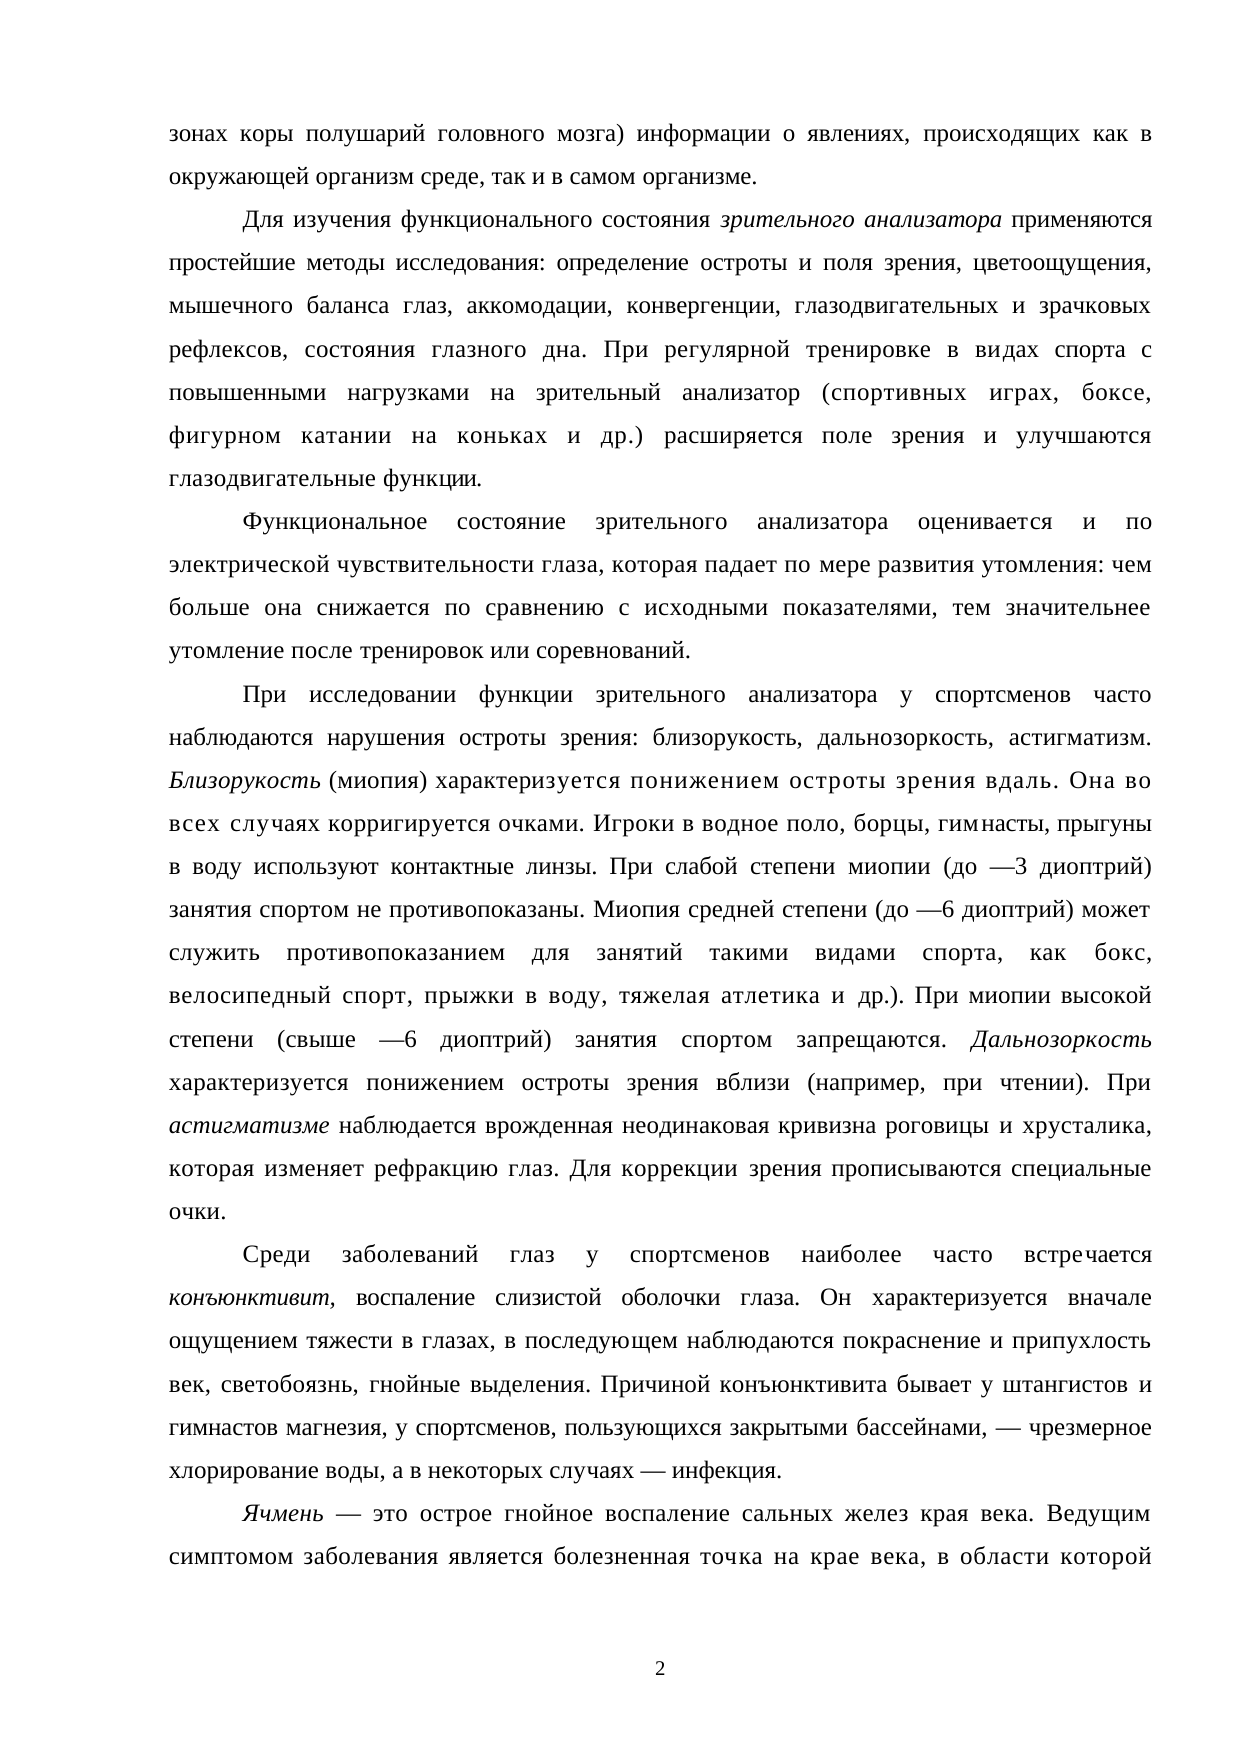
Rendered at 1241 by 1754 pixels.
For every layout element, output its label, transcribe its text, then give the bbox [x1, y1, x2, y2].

text При исследовании функции зрительного анализатора у спортсменов часто наблюдаются нарушения остроты зрения: близорукость, дальнозоркость, астигматизм. Близорукость (миопия) характеризуется понижением остроты зрения вдаль. Она во всех случаях корригируется очками. Игроки в водное поло, борцы, гимнасты, прыгуны в воду используют контактные линзы. При слабой степени миопии (до —3 диоптрий) занятия спортом не противопоказаны. Миопия средней степени (до —6 диоптрий) может служить противопоказанием для занятий такими видами спорта, как бокс, велосипедный спорт, прыжки в воду, тяжелая атлетика и др.). При миопии высокой степени (свыше —6 диоптрий) занятия спортом запрещаются. Дальнозоркость характеризуется понижением остроты зрения вблизи (например, при чтении). При астигматизме наблюдается врожденная неодинаковая кривизна роговицы и хрусталика, которая изменяет рефракцию глаз. Для коррекции зрения прописываются специальные очки. [169, 679, 1152, 1225]
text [169, 1498, 1152, 1570]
text Для изучения функционального состояния зрительного анализатора применяются простейшие методы исследования: определение остроты и поля зрения, цветоощущения, мышечного баланса глаз, аккомодации, конвергенции, глазодвигательных и зрачковых рефлексов, состояния глазного дна. При регулярной тренировке в видах спорта с повышенными нагрузками на зрительный анализатор (спортивных играх, боксе, фигурном катании на коньках и др.) расширяется поле зрения и улучшаются глазодвигательные функции. [169, 204, 1152, 492]
text Среди заболеваний глаз у спортсменов наиболее часто встречается конъюнктивит, воспаление слизистой оболочки глаза. Он характеризуется вначале ощущением тяжести в глазах, в последующем наблюдаются покраснение и припухлость век, светобоязнь, гнойные выделения. Причиной конъюнктивита бывает у штангистов и гимнастов магнезия, у спортсменов, пользующихся закрытыми бассейнами, — чрезмерное хлорирование воды, а в некоторых случаях — инфекция. [169, 1239, 1152, 1484]
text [169, 118, 1152, 190]
text Функциональное состояние зрительного анализатора оценивается и по электрической чувствительности глаза, которая падает по мере развития утомления: чем больше она снижается по сравнению с исходными показателями, тем значительнее утомление после тренировок или соревнований. [169, 506, 1152, 664]
